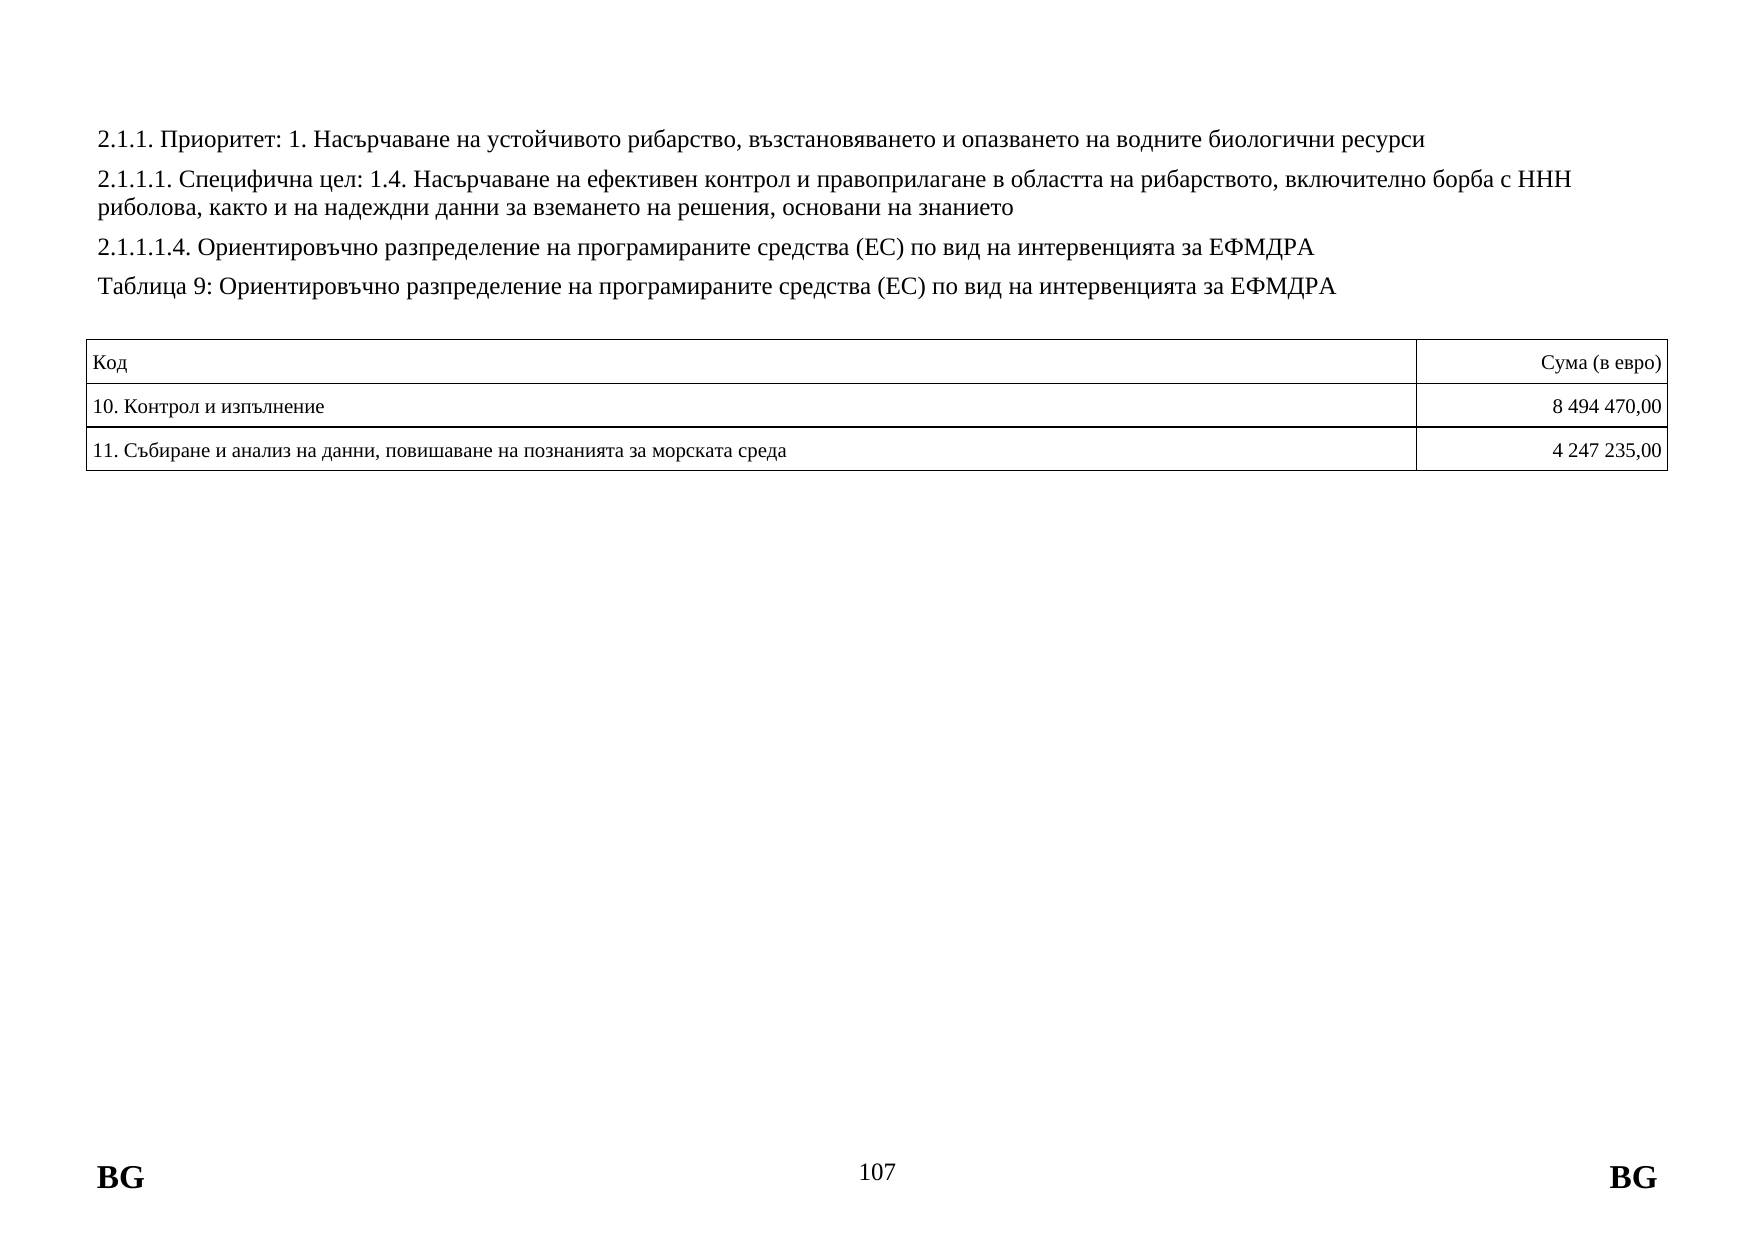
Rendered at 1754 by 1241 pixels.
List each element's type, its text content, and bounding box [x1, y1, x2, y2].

text [notranslate]2.1.1. Приоритет: 1. Насърчаване на устойчивото рибарство, възстановяването и опазването на водните биологични ресурси[/notranslate] [97, 124, 1679, 153]
table_cell [notranslate]11. Събиране и анализ на данни, повишаване на познанията за морската среда[/notranslate] [87, 428, 1416, 470]
text [notranslate]2.1.1.1. Специфична цел: 1.4. Насърчаване на ефективен контрол и правоприлагане в областта на рибарството, включително борба с ННН риболова, както и на надеждни данни за вземането на решения, основани на знанието[/notranslate] [97, 164, 1679, 221]
table_cell 4 247 235,00 [1417, 428, 1667, 470]
table_header [notranslate]Код[/notranslate] [87, 340, 1416, 383]
subtitle [notranslate]2.1.1.1.4. Ориентировъчно разпределение на програмираните средства (ЕС) по вид на интервенцията за ЕФМДРА [97, 232, 1679, 260]
table_cell 8 494 470,00 [1417, 384, 1667, 426]
text [/notranslate][notranslate]Таблица 9: Ориентировъчно разпределение на програмираните средства (ЕС) по вид на интервенцията за ЕФМДРА[/notranslate] [97, 271, 1679, 299]
table_cell [notranslate]10. Контрол и изпълнение[/notranslate] [87, 384, 1416, 426]
table_header [notranslate]Сума (в евро)[/notranslate] [1417, 340, 1667, 383]
